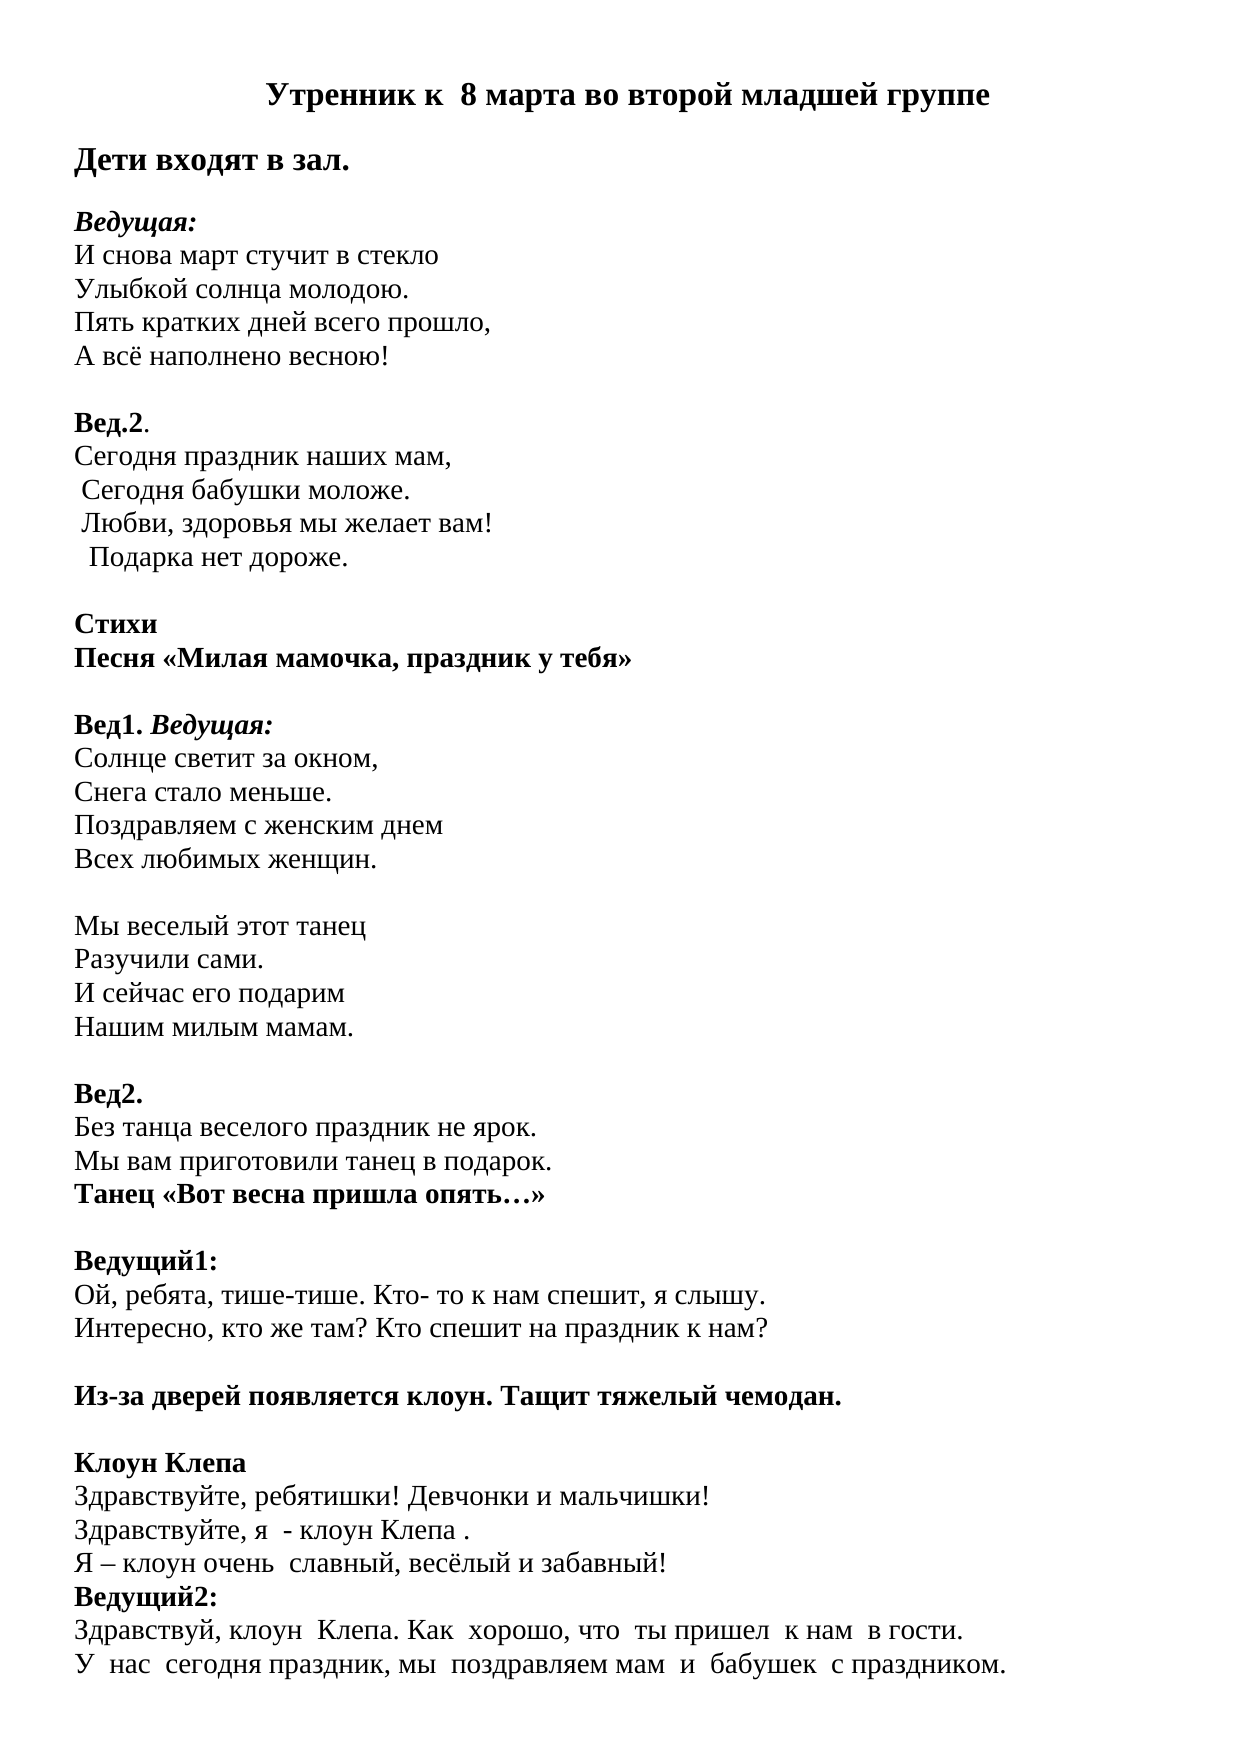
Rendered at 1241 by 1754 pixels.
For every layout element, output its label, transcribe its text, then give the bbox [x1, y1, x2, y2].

text Ведущая: [74, 204, 1181, 237]
text Здравствуйте, ребятишки! Девчонки и мальчишки! [74, 1478, 1181, 1512]
text Любви, здоровья мы желает вам! [74, 506, 1181, 539]
text Ведущий2: [74, 1579, 1181, 1612]
text Из-за дверей появляется клоун. Тащит тяжелый чемодан. [74, 1378, 1181, 1411]
text Разучили сами. [74, 942, 1181, 975]
text Вед1. Ведущая: [74, 707, 1181, 740]
text Мы вам приготовили танец в подарок. [74, 1143, 1181, 1176]
text Я – клоун очень славный, весёлый и забавный! [74, 1545, 1181, 1579]
text А всё наполнено весною! [74, 338, 1181, 371]
text Всех любимых женщин. [74, 841, 1181, 874]
text Пять кратких дней всего прошло, [74, 304, 1181, 338]
text Сегодня праздник наших мам, [74, 438, 1181, 472]
text Песня «Милая мамочка, праздник у тебя» [74, 640, 1181, 673]
text Стихи [74, 606, 1181, 640]
text Улыбкой солнца молодою. [74, 271, 1181, 304]
text Дети входят в зал. [74, 139, 1181, 177]
text Клоун Клепа [74, 1445, 1181, 1478]
text И сейчас его подарим [74, 975, 1181, 1009]
text Танец «Вот весна пришла опять…» [74, 1176, 1181, 1210]
text Мы веселый этот танец [74, 908, 1181, 942]
text Здравствуй, клоун Клепа. Как хорошо, что ты пришел к нам в гости. [74, 1612, 1181, 1646]
text Утренник к 8 марта во второй младшей группе [74, 74, 1181, 112]
text Нашим милым мамам. [74, 1009, 1181, 1042]
text Интересно, кто же там? Кто спешит на праздник к нам? [74, 1311, 1181, 1344]
text Снега стало меньше. [74, 774, 1181, 807]
text Вед2. [74, 1076, 1181, 1109]
text Солнце светит за окном, [74, 740, 1181, 774]
text Сегодня бабушки моложе. [74, 472, 1181, 506]
text Ой, ребята, тише-тише. Кто- то к нам спешит, я слышу. [74, 1277, 1181, 1311]
text У нас сегодня праздник, мы поздравляем мам и бабушек с праздником. [74, 1646, 1181, 1679]
text И снова март стучит в стекло [74, 237, 1181, 271]
text Подарка нет дороже. [74, 539, 1181, 573]
text Без танца веселого праздник не ярок. [74, 1109, 1181, 1143]
text Здравствуйте, я - клоун Клепа . [74, 1512, 1181, 1545]
text Поздравляем с женским днем [74, 807, 1181, 841]
text Ведущий1: [74, 1243, 1181, 1277]
text Вед.2. [74, 405, 1181, 438]
